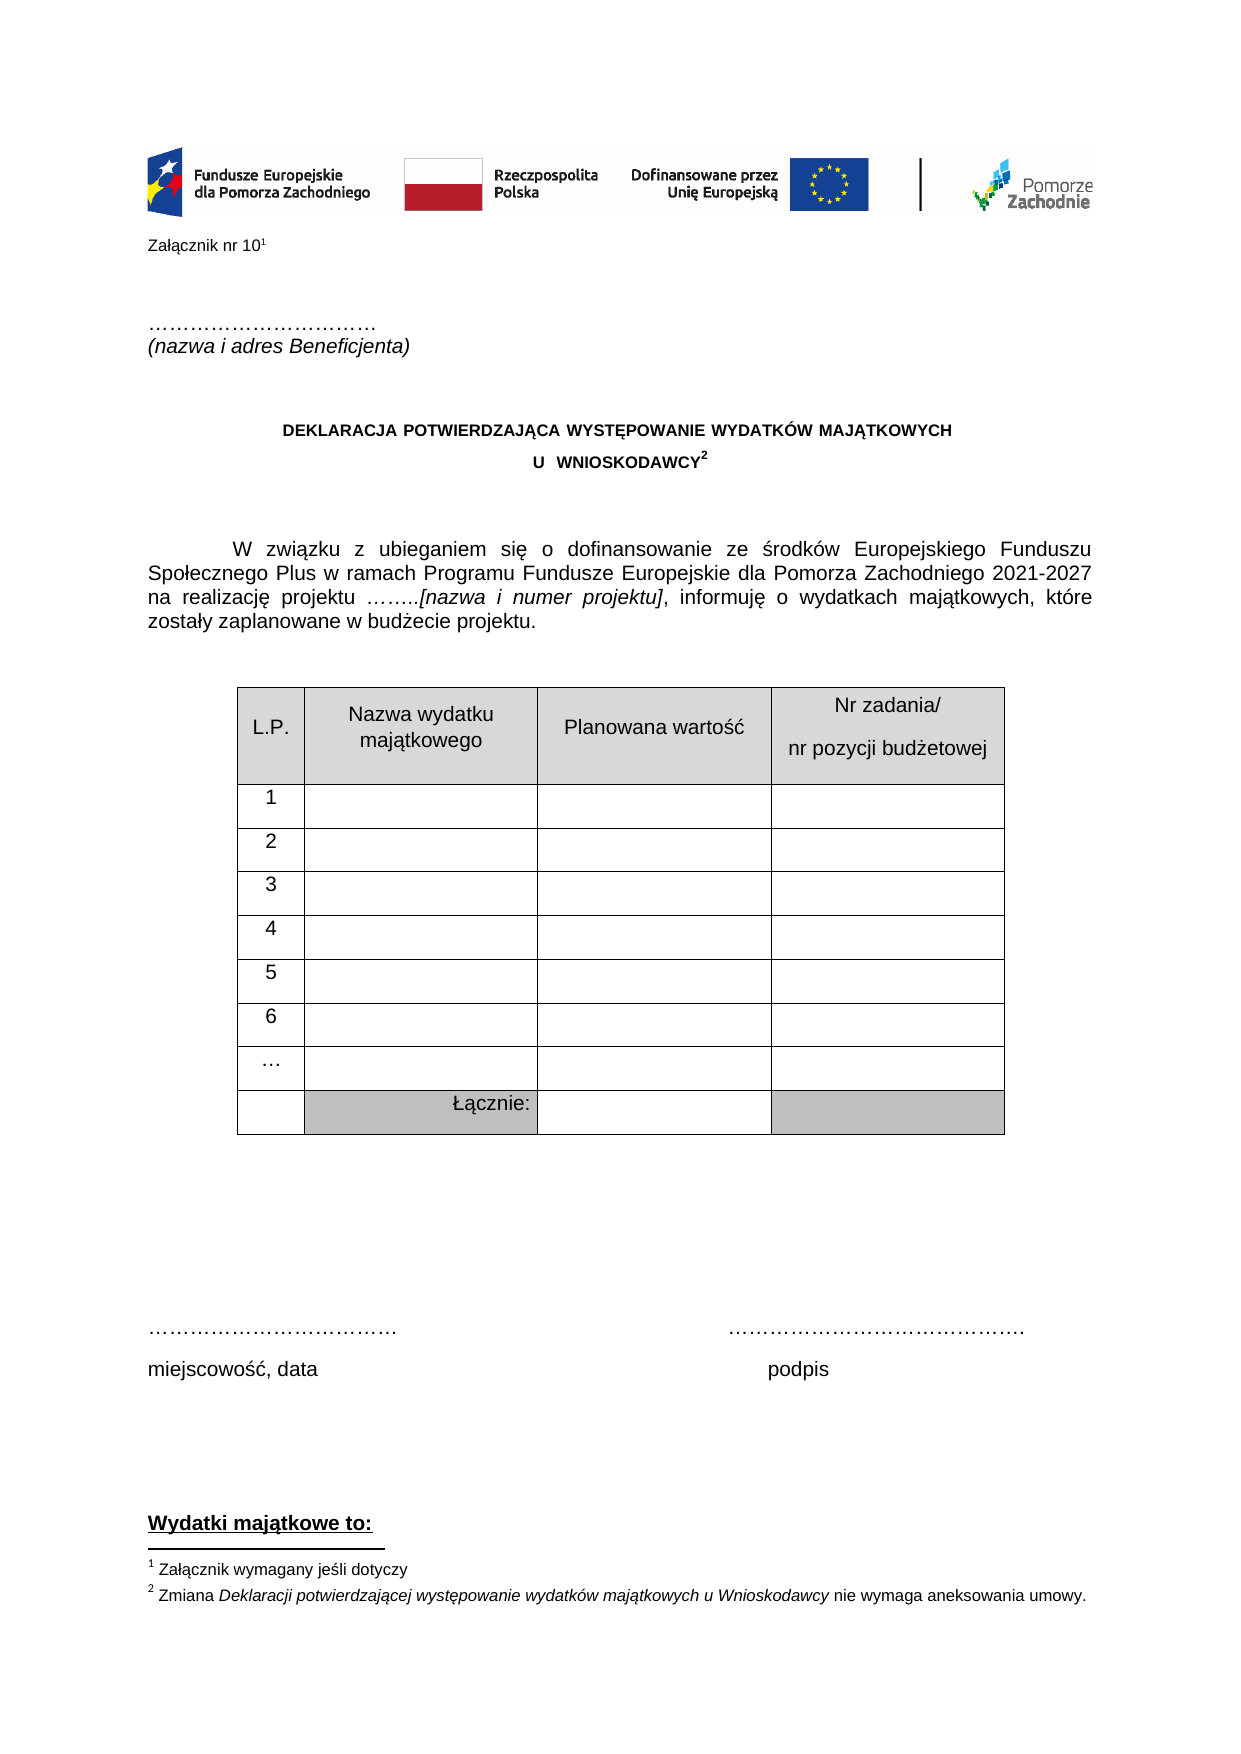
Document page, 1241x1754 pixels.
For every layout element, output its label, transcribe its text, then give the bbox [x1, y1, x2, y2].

table_cell [772, 872, 1004, 915]
table_cell 4 [238, 916, 304, 959]
table_cell [538, 960, 771, 1002]
table_cell [772, 829, 1004, 871]
table_cell [305, 872, 537, 915]
table_cell [772, 916, 1004, 959]
table_cell [772, 960, 1004, 1002]
table_cell [538, 872, 771, 915]
table_cell [772, 1004, 1004, 1046]
text (nazwa i adres Beneficjenta) [148, 334, 1093, 358]
table_cell [538, 1047, 771, 1090]
table_cell [305, 785, 537, 827]
table_header Nr zadania/ nr pozycji budżetowej [772, 688, 1004, 784]
table_header Planowana wartość [538, 688, 771, 784]
table_cell [772, 785, 1004, 827]
table_cell [772, 1047, 1004, 1090]
table_cell [305, 916, 537, 959]
table_cell [772, 1091, 1004, 1134]
picture [147, 147, 1093, 217]
table_cell … [238, 1047, 304, 1090]
table_header Nazwa wydatku majątkowego [305, 688, 537, 784]
table_cell 3 [238, 872, 304, 915]
text ……………………………… ……………………………………. [148, 1315, 1093, 1339]
text miejscowość, data podpis [148, 1357, 1093, 1407]
table_cell [238, 1091, 304, 1134]
table_cell [538, 916, 771, 959]
table_cell [305, 1004, 537, 1046]
text Załącznik nr 10 [148, 236, 1093, 255]
table_cell Łącznie: [305, 1091, 537, 1134]
table_cell [538, 829, 771, 871]
table_cell 6 [238, 1004, 304, 1046]
text …………………………… [148, 310, 1093, 334]
table_cell 1 [238, 785, 304, 827]
text Wydatki majątkowe to: [148, 1511, 1093, 1534]
table_header L.P. [238, 688, 304, 784]
table_cell [538, 1004, 771, 1046]
table_cell 5 [238, 960, 304, 1002]
table_cell [305, 829, 537, 871]
table_cell 2 [238, 829, 304, 871]
title deklaracja potwierdzająca występowanie wydatków majątkowych u wnioskodawcy [148, 417, 1093, 472]
table_cell [305, 960, 537, 1002]
table_cell [538, 785, 771, 827]
text W związku z ubieganiem się o dofinansowanie ze środków Europejskiego Funduszu Społecznego Plus w ramach Programu Fundusze Europejskie dla Pomorza Zachodniego 2021-2027 na realizację projektu ……..[nazwa i numer projektu], informuję o wydatkach majątkowych, które zostały zaplanowane w budżecie projektu. [148, 537, 1093, 633]
table_cell [538, 1091, 771, 1134]
table_cell [305, 1047, 537, 1090]
